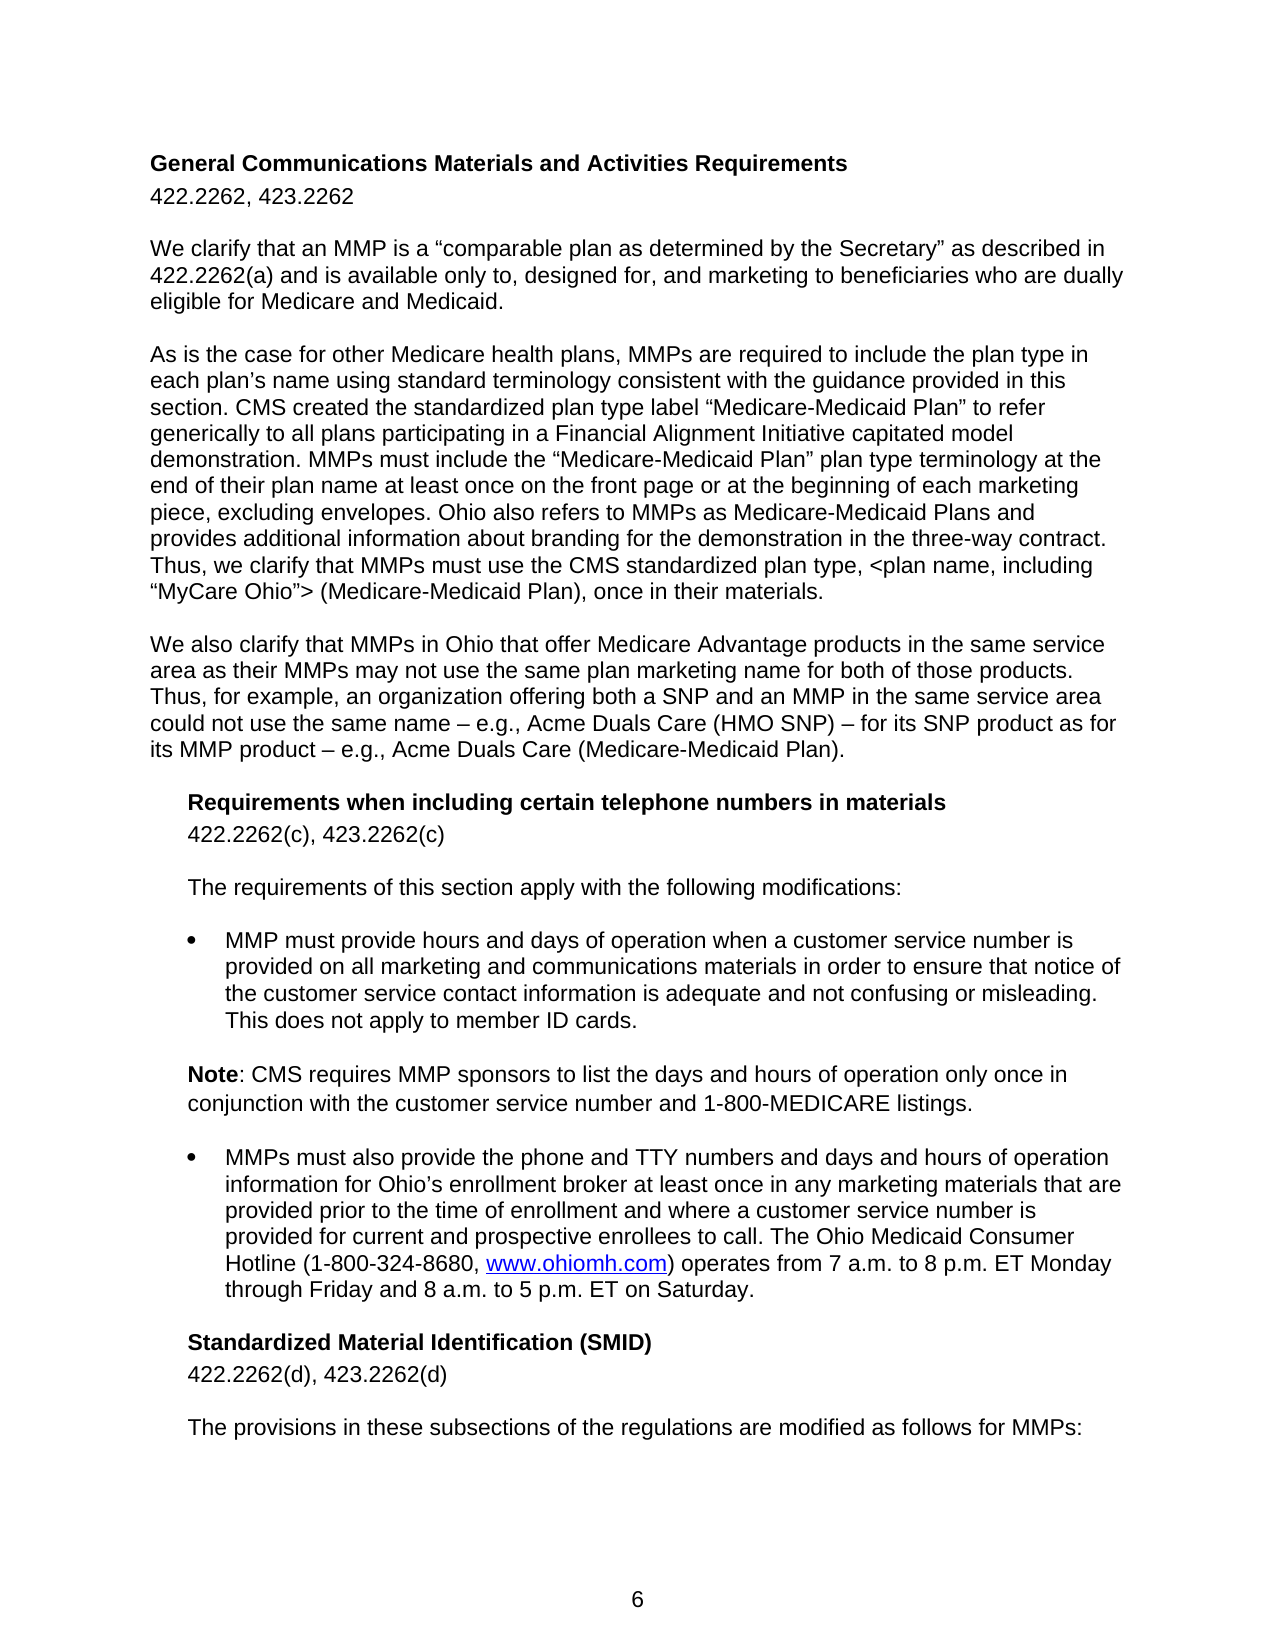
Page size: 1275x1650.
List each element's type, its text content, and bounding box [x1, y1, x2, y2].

subtitle Standardized Material Identification (SMID) [187, 1329, 1125, 1355]
text 422.2262(d), 423.2262(d) [187, 1361, 1125, 1388]
list MMP must provide hours and days of operation when a customer service number is provided on all marketing and communications materials in order to ensure that notice of the customer service contact information is adequate and not confusing or misleading. This does not apply to member ID cards. [187, 927, 1125, 1033]
text The requirements of this section apply with the following modifications: [187, 874, 1125, 900]
text 422.2262, 423.2262 [150, 183, 1125, 209]
text We clarify that an MMP is a “comparable plan as determined by the Secretary” as described in 422.2262(a) and is available only to, designed for, and marketing to beneficiaries who are dually eligible for Medicare and Medicaid. [150, 235, 1125, 314]
text 422.2262(c), 423.2262(c) [187, 821, 1125, 848]
text The provisions in these subsections of the regulations are modified as follows for MMPs: [187, 1414, 1125, 1440]
subtitle General Communications Materials and Activities Requirements [150, 150, 1125, 176]
text We also clarify that MMPs in Ohio that offer Medicare Advantage products in the same service area as their MMPs may not use the same plan marketing name for both of those products. Thus, for example, an organization offering both a SNP and an MMP in the same service area could not use the same name – e.g., Acme Duals Care (HMO SNP) – for its SNP product as for its MMP product – e.g., Acme Duals Care (Medicare-Medicaid Plan). [150, 631, 1125, 762]
subtitle Requirements when including certain telephone numbers in materials [187, 789, 1125, 815]
text As is the case for other Medicare health plans, MMPs are required to include the plan type in each plan’s name using standard terminology consistent with the guidance provided in this section. CMS created the standardized plan type label “Medicare-Medicaid Plan” to refer generically to all plans participating in a Financial Alignment Initiative capitated model demonstration. MMPs must include the “Medicare-Medicaid Plan” plan type terminology at the end of their plan name at least once on the front page or at the beginning of each marketing piece, excluding envelopes. Ohio also refers to MMPs as Medicare-Medicaid Plans and provides additional information about branding for the demonstration in the three-way contract. Thus, we clarify that MMPs must use the CMS standardized plan type, <plan name, including “MyCare Ohio”> (Medicare-Medicaid Plan), once in their materials. [150, 341, 1125, 604]
text Note: CMS requires MMP sponsors to list the days and hours of operation only once in conjunction with the customer service number and 1-800-MEDICARE listings. [187, 1061, 1125, 1116]
list MMPs must also provide the phone and TTY numbers and days and hours of operation information for Ohio’s enrollment broker at least once in any marketing materials that are provided prior to the time of enrollment and where a customer service number is provided for current and prospective enrollees to call. The Ohio Medicaid Consumer Hotline (1-800-324-8680, www.ohiomh.com) operates from 7 a.m. to 8 p.m. ET Monday through Friday and 8 a.m. to 5 p.m. ET on Saturday. [187, 1144, 1125, 1302]
